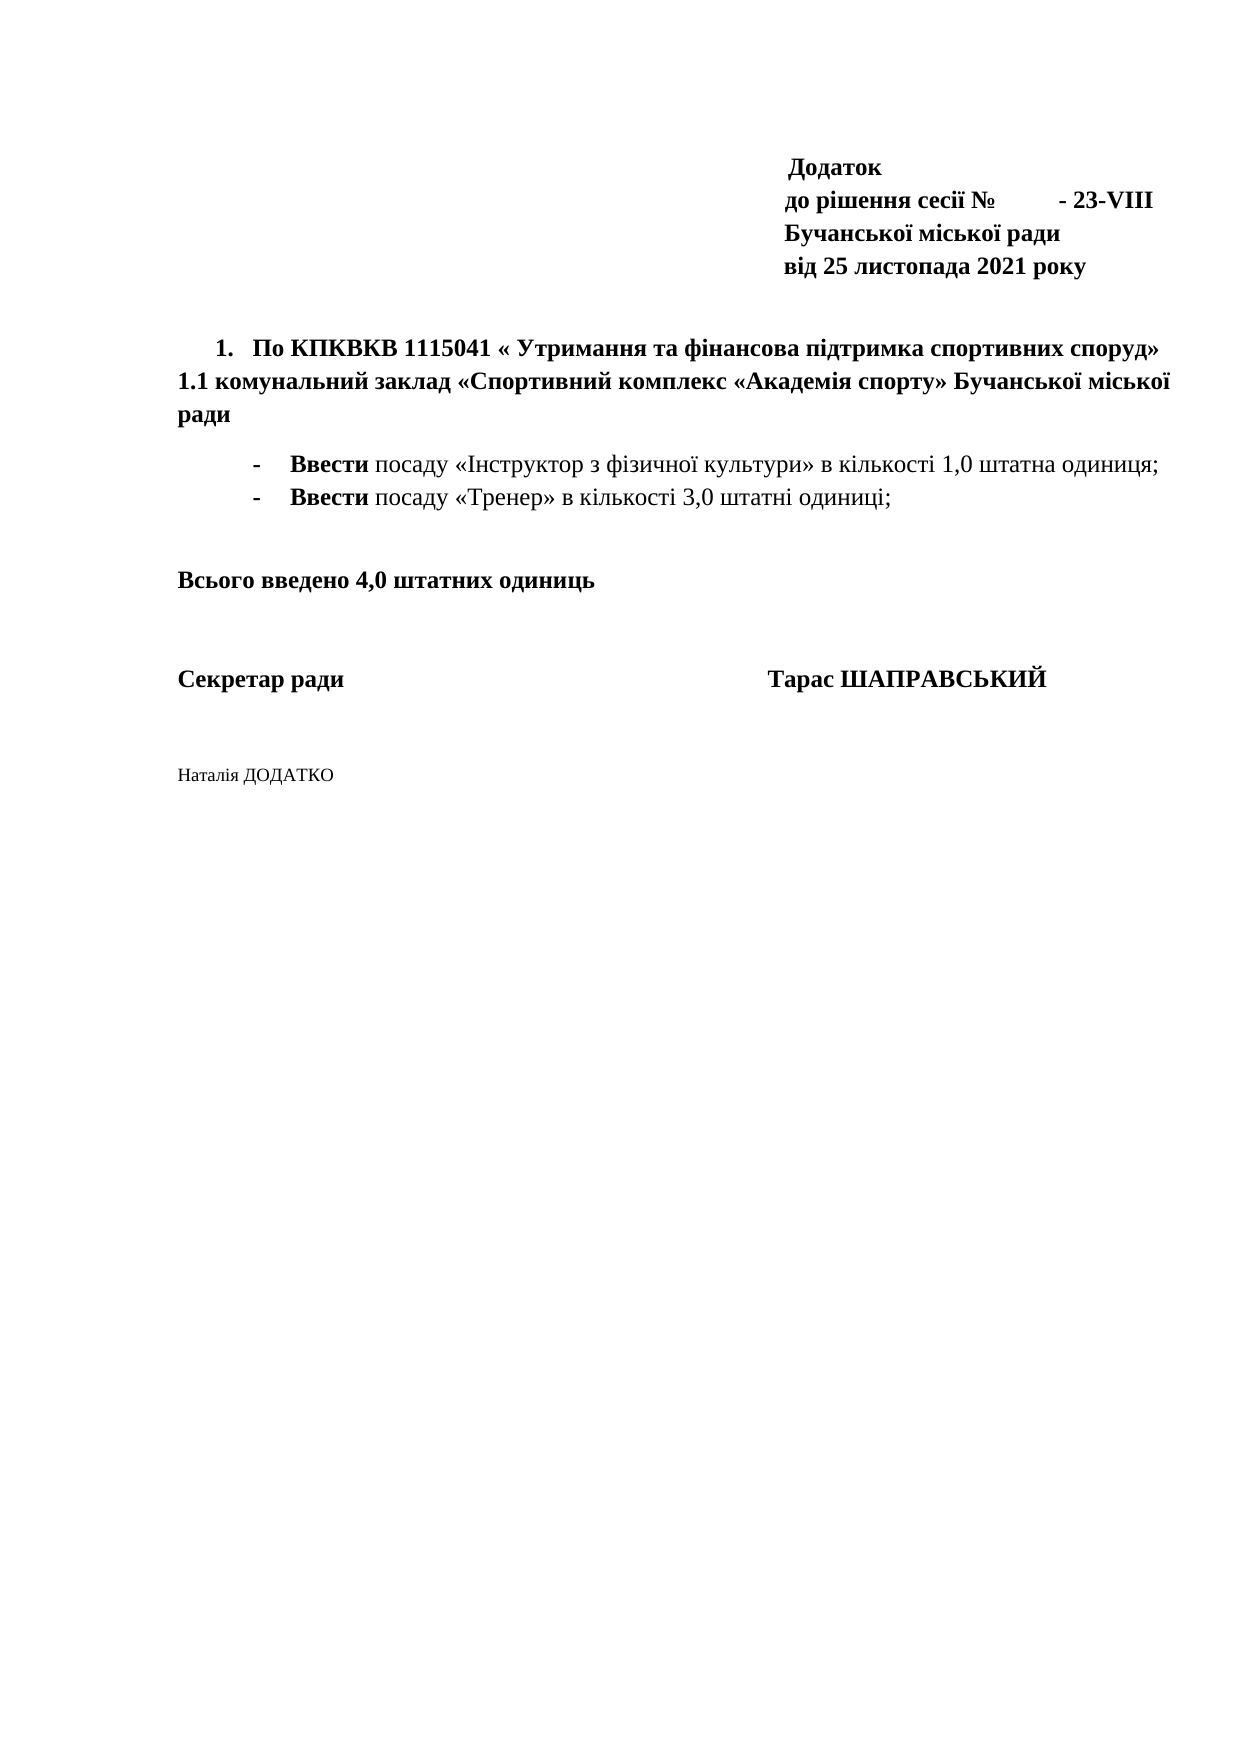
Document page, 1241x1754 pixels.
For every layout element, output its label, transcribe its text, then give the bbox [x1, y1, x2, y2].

list По КПКВКВ 1115041 « Утримання та фінансова підтримка спортивних споруд» [215, 333, 1181, 362]
text Додаток [177, 152, 1181, 180]
text від 25 листопада 2021 року [177, 251, 1181, 279]
text Всього введено 4,0 штатних одиниць [177, 565, 1181, 594]
list Ввести посаду «Тренер» в кількості 3,0 штатні одиниці; [252, 482, 1181, 511]
list Ввести посаду «Інструктор з фізичної культури» в кількості 1,0 штатна одиниця; [252, 449, 1181, 478]
text Наталія ДОДАТКО [177, 764, 1181, 786]
text Бучанської міської ради [177, 218, 1181, 246]
text Секретар ради Тарас ШАПРАВСЬКИЙ [177, 664, 1181, 693]
text 1.1 комунальний заклад «Спортивний комплекс «Академія спорту» Бучанської міської ради [177, 366, 1181, 428]
text до рішення сесії № - 23-VIIІ [177, 185, 1181, 213]
